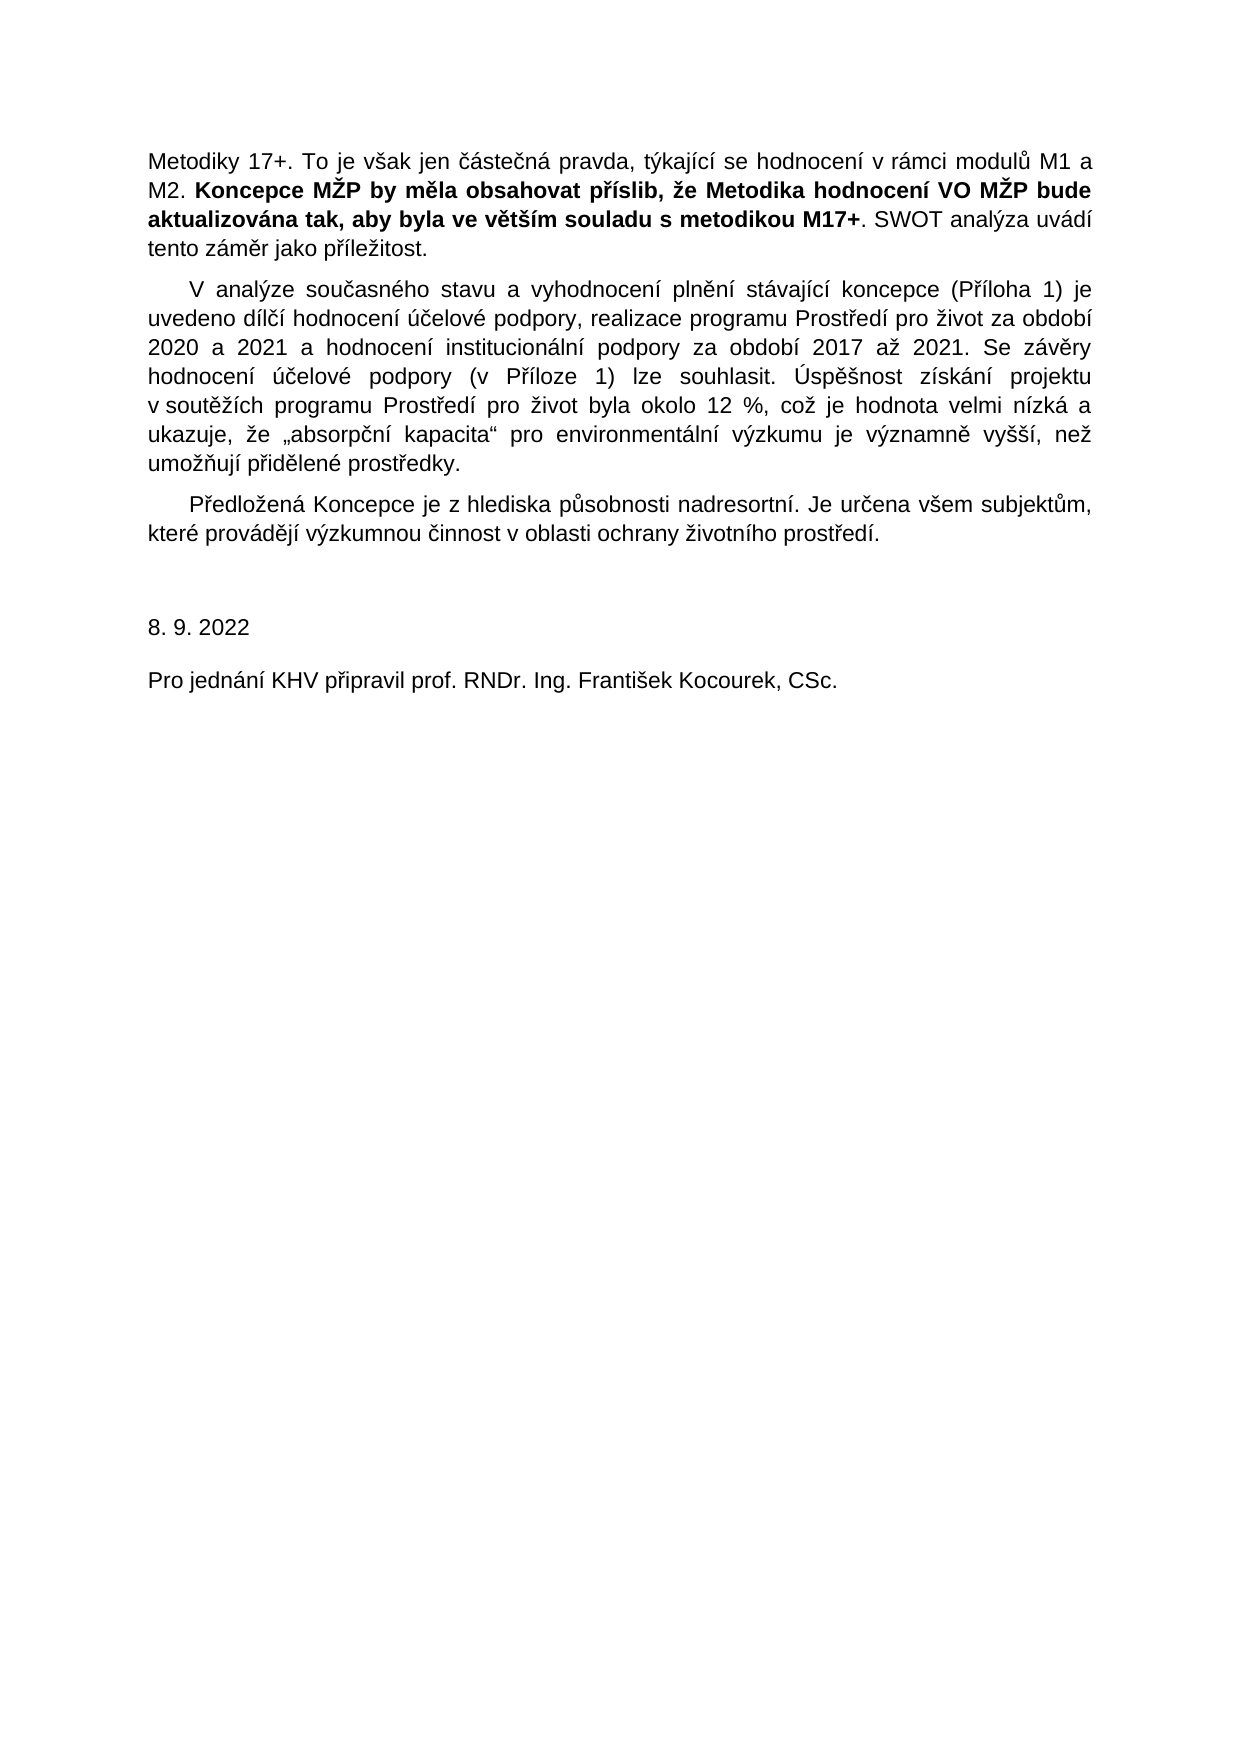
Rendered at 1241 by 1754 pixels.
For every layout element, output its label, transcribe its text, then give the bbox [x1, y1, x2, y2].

text 8. 9. 2022 [148, 614, 1093, 641]
text V analýze současného stavu a vyhodnocení plnění stávající koncepce (Příloha 1) je uvedeno dílčí hodnocení účelové podpory, realizace programu Prostředí pro život za období 2020 a 2021 a hodnocení institucionální podpory za období 2017 až 2021. Se závěry hodnocení účelové podpory (v Příloze 1) lze souhlasit. Úspěšnost získání projektu v soutěžích programu Prostředí pro život byla okolo 12 %, což je hodnota velmi nízká a ukazuje, že „absorpční kapacita“ pro environmentální výzkumu je významně vyšší, než umožňují přidělené prostředky. [148, 276, 1093, 476]
text Předložená Koncepce je z hlediska působnosti nadresortní. Je určena všem subjektům, které provádějí výzkumnou činnost v oblasti ochrany životního prostředí. [148, 491, 1093, 546]
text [148, 148, 1093, 261]
text Pro jednání KHV připravil prof. RNDr. Ing. František Kocourek, CSc. [148, 667, 1093, 693]
